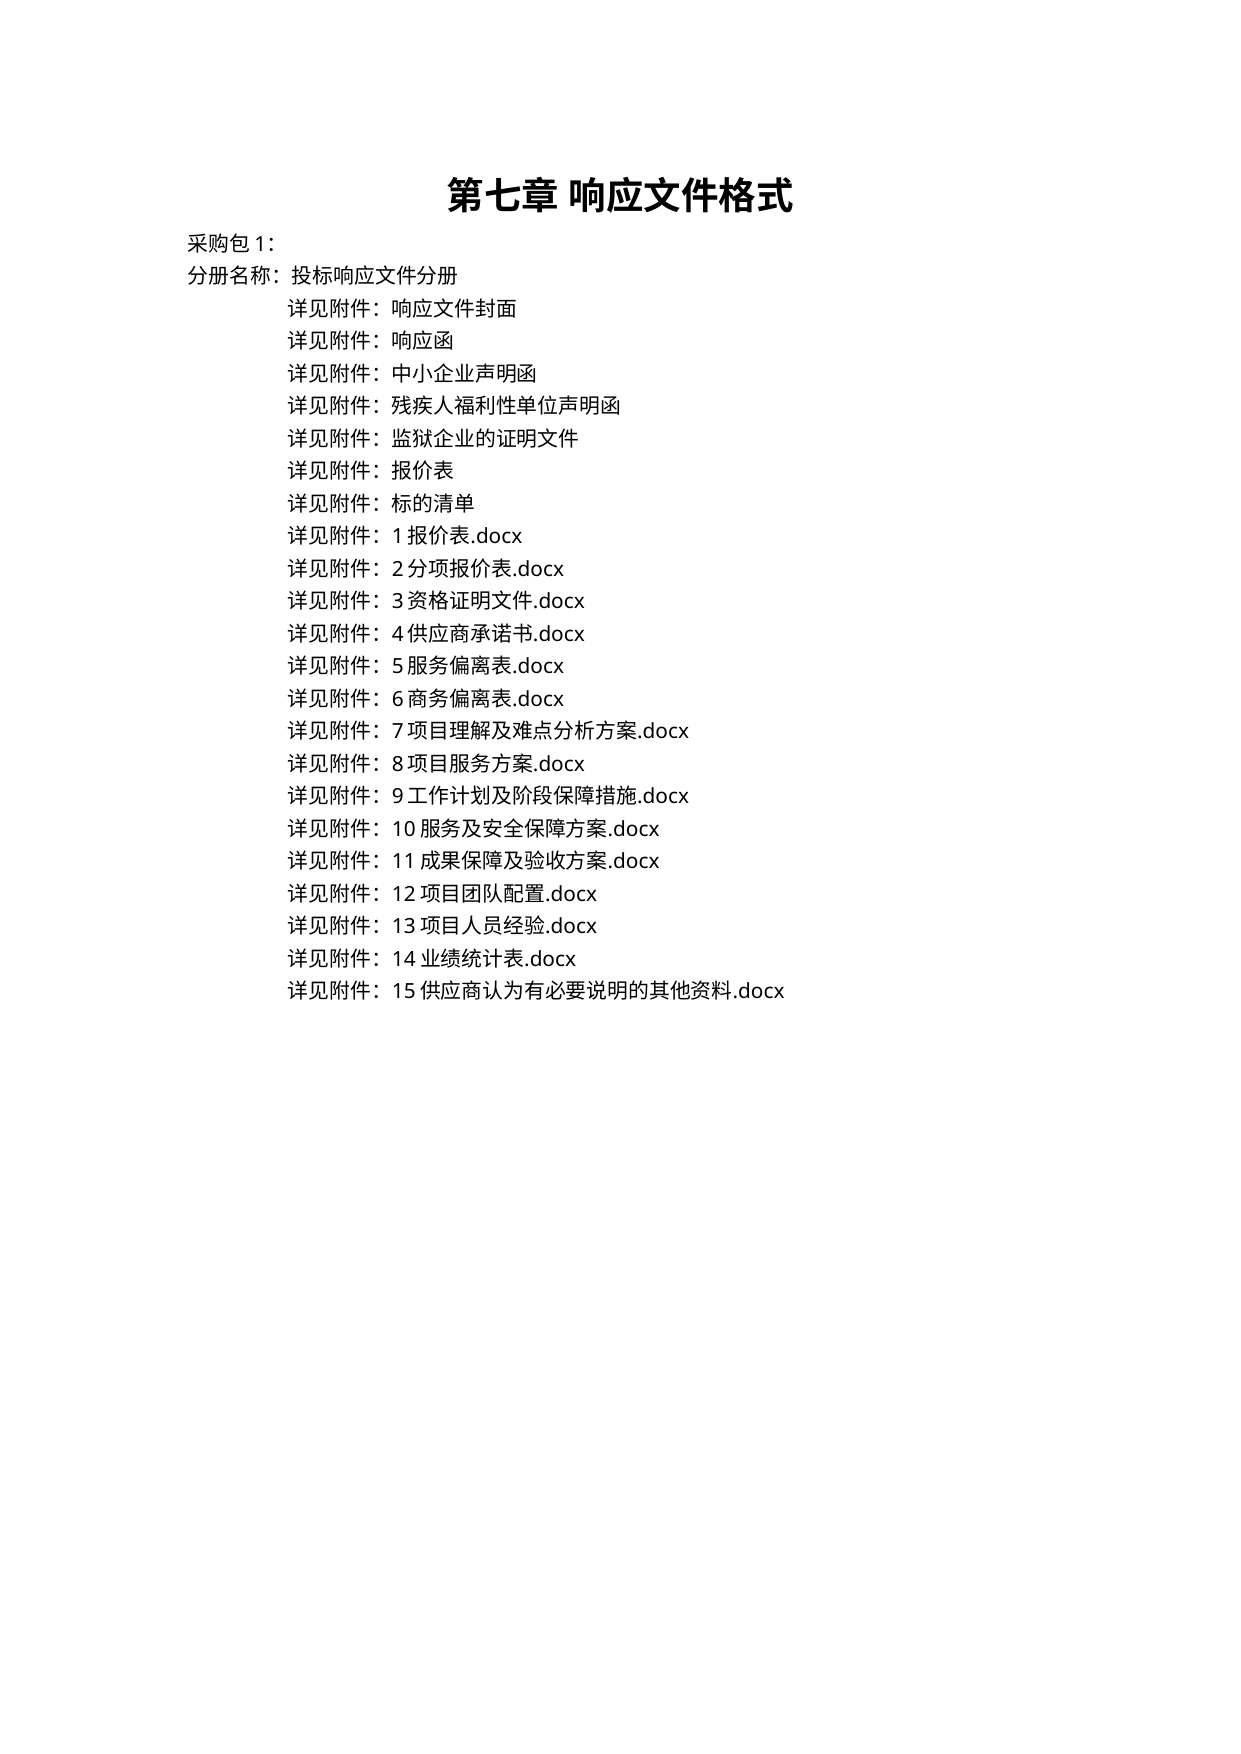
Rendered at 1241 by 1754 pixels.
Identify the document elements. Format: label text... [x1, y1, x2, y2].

text 详见附件：10服务及安全保障方案.docx [187, 812, 1053, 844]
text 详见附件：残疾人福利性单位声明函 [187, 389, 1053, 422]
text 详见附件：14业绩统计表.docx [187, 942, 1053, 974]
text 详见附件：6商务偏离表.docx [187, 682, 1053, 714]
text 采购包1： [187, 227, 1053, 259]
text 详见附件：响应文件封面 [187, 292, 1053, 324]
text 详见附件：7项目理解及难点分析方案.docx [187, 714, 1053, 747]
text 详见附件：报价表 [187, 454, 1053, 487]
text 详见附件：1报价表.docx [187, 519, 1053, 552]
text 详见附件：监狱企业的证明文件 [187, 422, 1053, 454]
text 详见附件：4供应商承诺书.docx [187, 617, 1053, 649]
text 详见附件：8项目服务方案.docx [187, 747, 1053, 779]
text 详见附件：中小企业声明函 [187, 357, 1053, 389]
text 第七章 响应文件格式 [187, 162, 1053, 227]
text 详见附件：15供应商认为有必要说明的其他资料.docx [187, 974, 1053, 1007]
text 详见附件：12项目团队配置.docx [187, 877, 1053, 909]
text 详见附件：3资格证明文件.docx [187, 584, 1053, 617]
text 详见附件：11成果保障及验收方案.docx [187, 844, 1053, 877]
text 详见附件：13项目人员经验.docx [187, 909, 1053, 942]
text 详见附件：标的清单 [187, 487, 1053, 519]
text 分册名称：投标响应文件分册 [187, 259, 1053, 292]
text 详见附件：5服务偏离表.docx [187, 649, 1053, 682]
text 详见附件：9工作计划及阶段保障措施.docx [187, 779, 1053, 812]
text 详见附件：响应函 [187, 324, 1053, 357]
text 详见附件：2分项报价表.docx [187, 552, 1053, 584]
